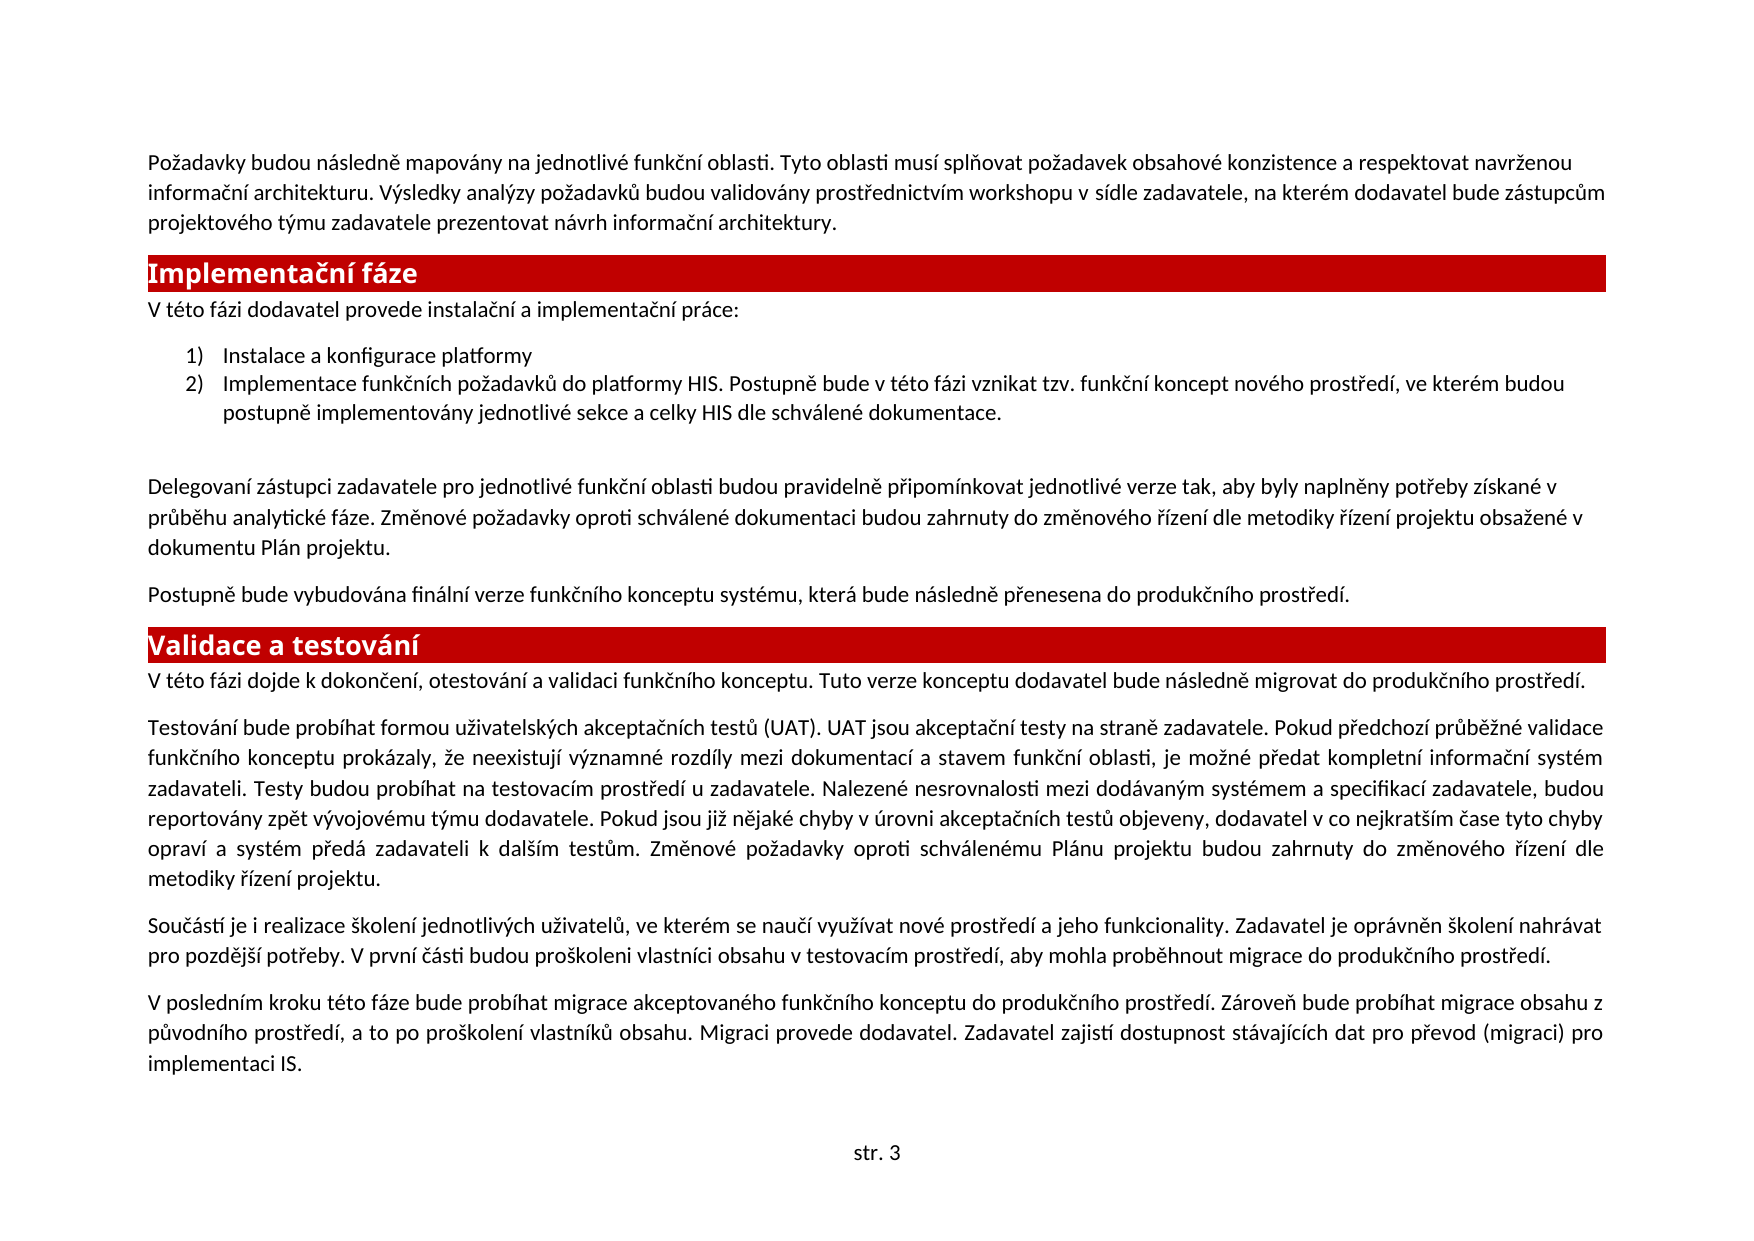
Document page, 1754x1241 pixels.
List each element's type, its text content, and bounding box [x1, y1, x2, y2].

text Požadavky budou následně mapovány na jednotlivé funkční oblasti. Tyto oblasti musí splňovat požadavek obsahové konzistence a respektovat navrženou informační architekturu. Výsledky analýzy požadavků budou validovány prostřednictvím workshopu v sídle zadavatele, na kterém dodavatel bude zástupcům projektového týmu zadavatele prezentovat návrh informační architektury. [148, 148, 1606, 236]
text V posledním kroku této fáze bude probíhat migrace akceptovaného funkčního konceptu do produkčního prostředí. Zároveň bude probíhat migrace obsahu z původního prostředí, a to po proškolení vlastníků obsahu. Migraci provede dodavatel. Zadavatel zajistí dostupnost stávajících dat pro převod (migraci) pro implementaci IS. [148, 988, 1606, 1077]
text Součástí je i realizace školení jednotlivých uživatelů, ve kterém se naučí využívat nové prostředí a jeho funkcionality. Zadavatel je oprávněn školení nahrávat pro pozdější potřeby. V první části budou proškoleni vlastníci obsahu v testovacím prostředí, aby mohla proběhnout migrace do produkčního prostředí. [148, 911, 1606, 969]
text V této fázi dodavatel provede instalační a implementační práce: [148, 295, 1606, 323]
text Postupně bude vybudována finální verze funkčního konceptu systému, která bude následně přenesena do produkčního prostředí. [148, 580, 1606, 608]
text V této fázi dojde k dokončení, otestování a validaci funkčního konceptu. Tuto verze konceptu dodavatel bude následně migrovat do produkčního prostředí. [148, 666, 1606, 694]
list Instalace a konfigurace platformy [185, 342, 1606, 369]
text Delegovaní zástupci zadavatele pro jednotlivé funkční oblasti budou pravidelně připomínkovat jednotlivé verze tak, aby byly naplněny potřeby získané v průběhu analytické fáze. Změnové požadavky oproti schválené dokumentaci budou zahrnuty do změnového řízení dle metodiky řízení projektu obsažené v dokumentu Plán projektu. [148, 472, 1606, 561]
text Testování bude probíhat formou uživatelských akceptačních testů (UAT). UAT jsou akceptační testy na straně zadavatele. Pokud předchozí průběžné validace funkčního konceptu prokázaly, že neexistují významné rozdíly mezi dokumentací a stavem funkční oblasti, je možné předat kompletní informační systém zadavateli. Testy budou probíhat na testovacím prostředí u zadavatele. Nalezené nesrovnalosti mezi dodávaným systémem a specifikací zadavatele, budou reportovány zpět vývojovému týmu dodavatele. Pokud jsou již nějaké chyby v úrovni akceptačních testů objeveny, dodavatel v co nejkratším čase tyto chyby opraví a systém předá zadavateli k dalším testům. Změnové požadavky oproti schválenému Plánu projektu budou zahrnuty do změnového řízení dle metodiky řízení projektu. [148, 713, 1606, 892]
subtitle Validace a testování [148, 627, 1606, 663]
list Implementace funkčních požadavků do platformy HIS. Postupně bude v této fázi vznikat tzv. funkční koncept nového prostředí, ve kterém budou postupně implementovány jednotlivé sekce a celky HIS dle schválené dokumentace. [185, 369, 1606, 426]
subtitle Implementační fáze [148, 255, 1606, 292]
